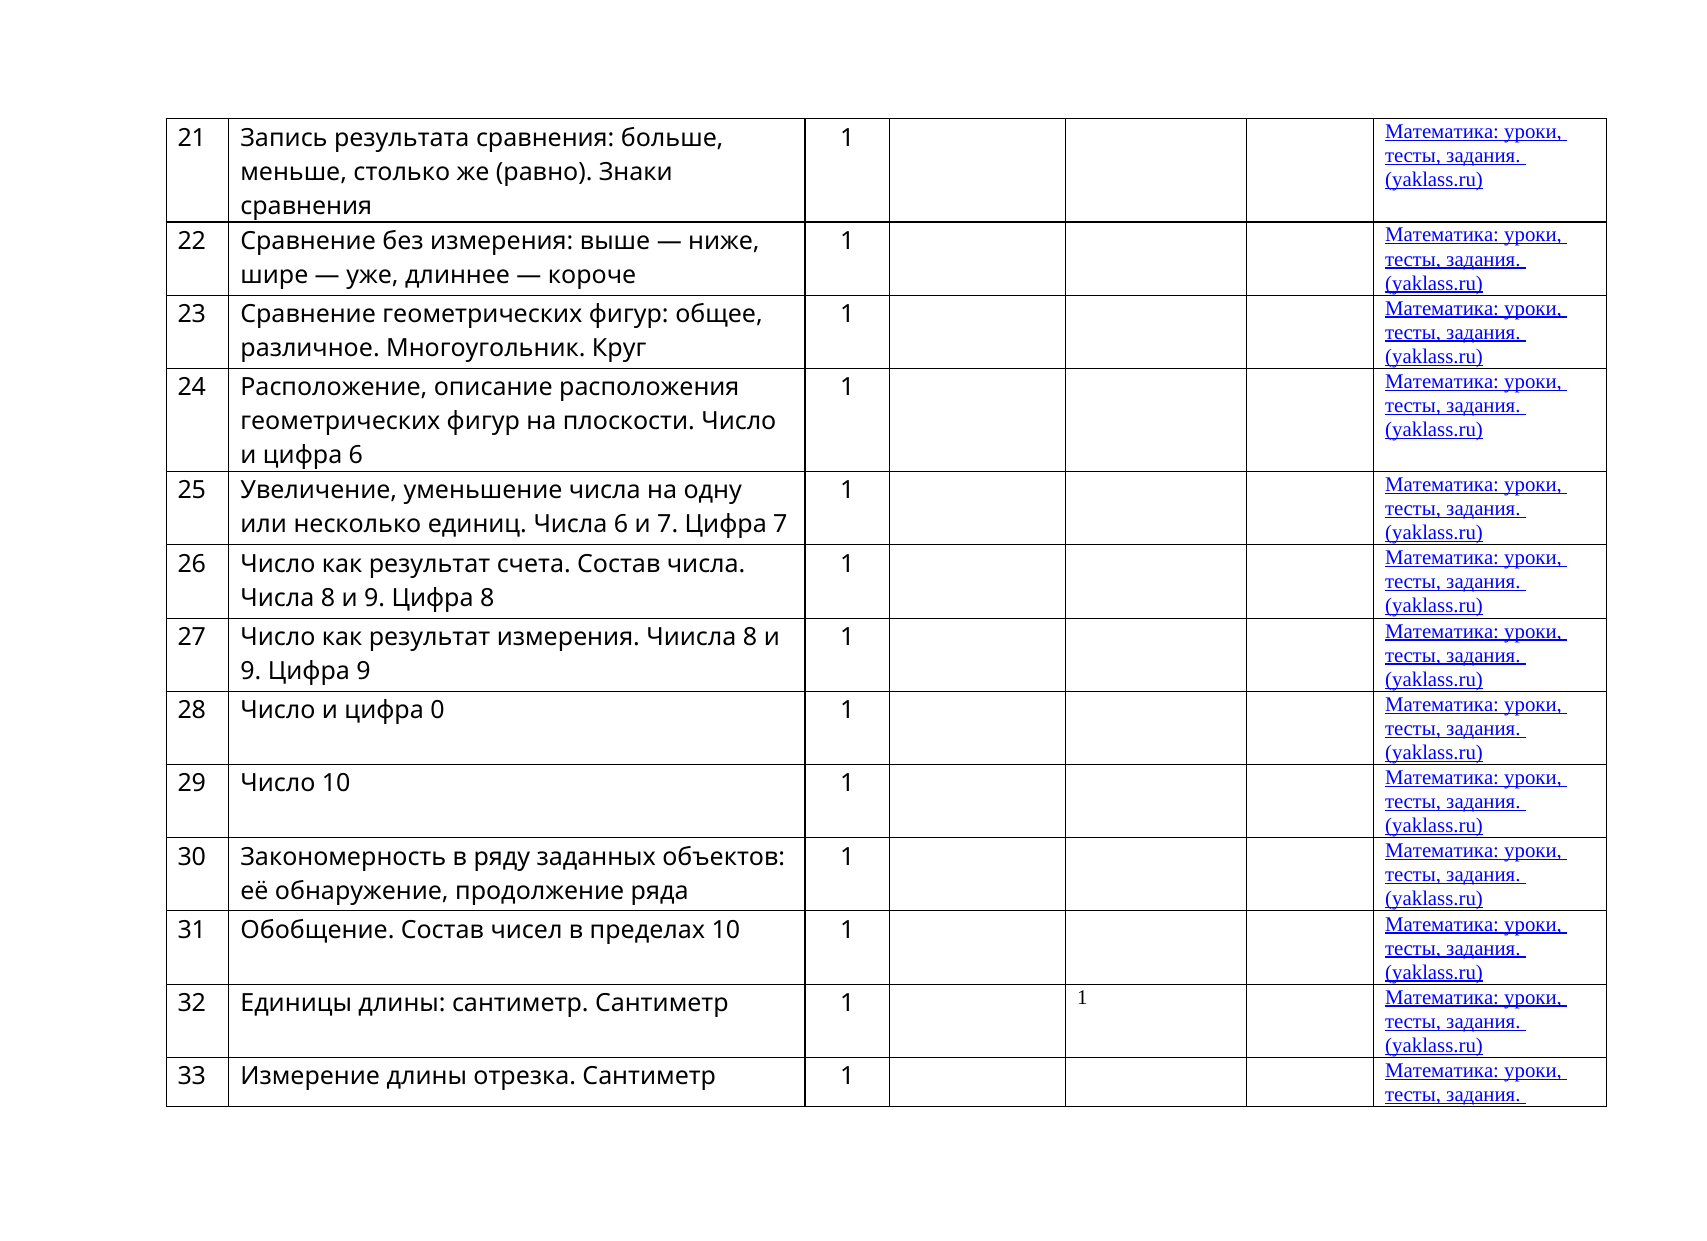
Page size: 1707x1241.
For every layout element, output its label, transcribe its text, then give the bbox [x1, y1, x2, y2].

table_cell 1 [806, 692, 889, 764]
table_cell [1247, 838, 1373, 910]
table_cell Расположение, описание расположения геометрических фигур на плоскости. Число и цифра 6 [229, 369, 804, 471]
table_cell 27 [167, 619, 228, 691]
table_cell [890, 911, 1065, 984]
table_cell [890, 369, 1065, 471]
table_cell 29 [167, 765, 228, 837]
table_cell [890, 985, 1065, 1057]
table_cell [1066, 369, 1246, 471]
table_cell [1066, 119, 1246, 221]
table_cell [1374, 985, 1606, 1057]
table_cell 22 [167, 223, 228, 294]
table_cell [1066, 692, 1246, 764]
table_cell [1247, 692, 1373, 764]
table_cell Математика: уроки, тесты, задания. (yaklass.ru) [1374, 911, 1606, 984]
table_cell [890, 472, 1065, 544]
table_cell Увеличение, уменьшение числа на одну или несколько единиц. Числа 6 и 7. Цифра 7 [229, 472, 804, 544]
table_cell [1374, 223, 1606, 294]
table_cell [229, 1058, 804, 1106]
table_cell [1066, 545, 1246, 617]
table_cell [1066, 223, 1246, 294]
table_cell [890, 223, 1065, 294]
table_cell 32 [167, 985, 228, 1057]
table_cell 1 [806, 838, 889, 910]
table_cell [1374, 119, 1606, 221]
table_cell 25 [167, 472, 228, 544]
table_cell Сравнение геометрических фигур: общее, различное. Многоугольник. Круг [229, 296, 804, 368]
table_cell 1 [806, 472, 889, 544]
table_cell 1 [806, 223, 889, 294]
table_cell Закономерность в ряду заданных объектов: её обнаружение, продолжение ряда [229, 838, 804, 910]
table_cell [890, 838, 1065, 910]
table_cell Единицы длины: сантиметр. Сантиметр [229, 985, 804, 1057]
table_cell 1 [806, 119, 889, 221]
table_cell 24 [167, 369, 228, 471]
table_cell Число как результат измерения. Чиисла 8 и 9. Цифра 9 [229, 619, 804, 691]
table_cell Математика: уроки, тесты, задания. (yaklass.ru) [1374, 692, 1606, 764]
table_cell 21 [167, 119, 228, 221]
table_cell 31 [167, 911, 228, 984]
table_cell [1247, 369, 1373, 471]
table_cell 30 [167, 838, 228, 910]
table_cell Математика: уроки, тесты, задания. (yaklass.ru) [1374, 369, 1606, 471]
table_cell [1066, 838, 1246, 910]
table_cell [1247, 119, 1373, 221]
table_cell [890, 296, 1065, 368]
table_cell Число как результат счета. Состав числа. Числа 8 и 9. Цифра 8 [229, 545, 804, 617]
table_cell Число и цифра 0 [229, 692, 804, 764]
table_cell Запись результата сравнения: больше, меньше, столько же (равно). Знаки сравнения [229, 119, 804, 221]
table_cell [1247, 619, 1373, 691]
table_cell [1247, 545, 1373, 617]
table_cell Математика: уроки, тесты, задания. (yaklass.ru) [1374, 545, 1606, 617]
table_cell [1066, 296, 1246, 368]
table_cell 1 [806, 985, 889, 1057]
table_cell [890, 1058, 1065, 1106]
table_cell [1247, 1058, 1373, 1106]
table_cell 23 [167, 296, 228, 368]
table_cell 1 [806, 545, 889, 617]
table_cell 26 [167, 545, 228, 617]
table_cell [1374, 1058, 1606, 1106]
table_cell [1066, 472, 1246, 544]
table_cell [890, 692, 1065, 764]
table_cell 28 [167, 692, 228, 764]
table_cell [1247, 223, 1373, 294]
table_cell 1 [806, 369, 889, 471]
table_cell [1247, 985, 1373, 1057]
table_cell Обобщение. Состав чисел в пределах 10 [229, 911, 804, 984]
table_cell 1 [806, 911, 889, 984]
table_cell [1066, 765, 1246, 837]
table_cell 1 [806, 1058, 889, 1106]
table_cell [890, 765, 1065, 837]
table_cell 1 [1066, 985, 1246, 1057]
table_cell 1 [806, 296, 889, 368]
table_cell [1247, 911, 1373, 984]
table_cell [890, 619, 1065, 691]
table_cell 1 [806, 619, 889, 691]
table_cell Математика: уроки, тесты, задания. (yaklass.ru) [1374, 619, 1606, 691]
table_cell [1247, 472, 1373, 544]
table_cell [890, 119, 1065, 221]
table_cell Математика: уроки, тесты, задания. (yaklass.ru) [1374, 765, 1606, 837]
table_cell Математика: уроки, тесты, задания. (yaklass.ru) [1374, 838, 1606, 910]
table_cell Математика: уроки, тесты, задания. (yaklass.ru) [1374, 472, 1606, 544]
table_cell Число 10 [229, 765, 804, 837]
table_cell [1066, 911, 1246, 984]
table_cell [890, 545, 1065, 617]
table_cell 33 [167, 1058, 228, 1106]
table_cell [1247, 296, 1373, 368]
table_cell [1066, 619, 1246, 691]
table_cell 1 [806, 765, 889, 837]
table_cell [1066, 1058, 1246, 1106]
table_cell Сравнение без измерения: выше — ниже, шире — уже, длиннее — короче [229, 223, 804, 294]
table_cell [1247, 765, 1373, 837]
table_cell Математика: уроки, тесты, задания. (yaklass.ru) [1374, 296, 1606, 368]
